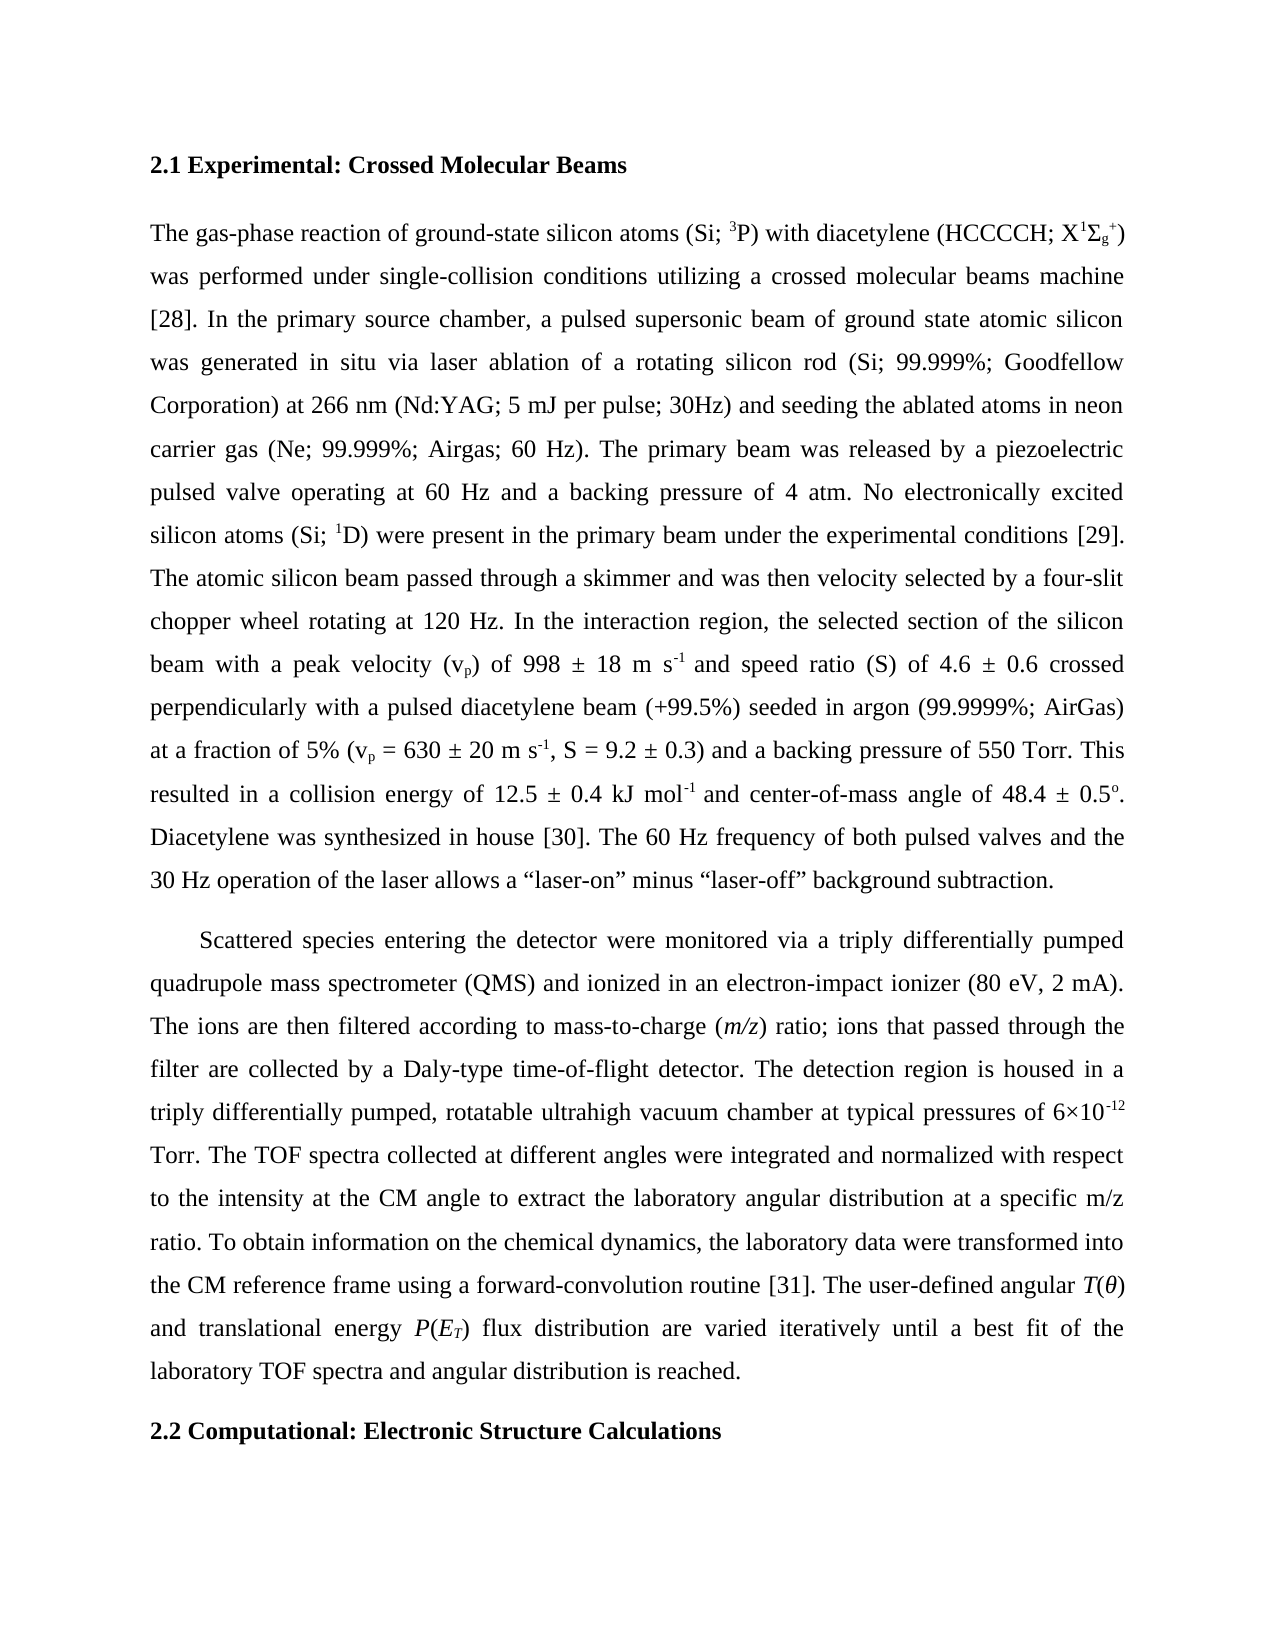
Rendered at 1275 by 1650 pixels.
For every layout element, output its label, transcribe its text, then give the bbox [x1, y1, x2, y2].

text 2.1 Experimental: Crossed Molecular Beams [150, 150, 1125, 179]
text Scattered species entering the detector were monitored via a triply differentially pumped quadrupole mass spectrometer (QMS) and ionized in an electron-impact ionizer (80 eV, 2 mA). The ions are then filtered according to mass-to-charge (m/z) ratio; ions that passed through the filter are collected by a Daly-type time-of-flight detector. The detection region is housed in a triply differentially pumped, rotatable ultrahigh vacuum chamber at typical pressures of 6×10-12 Torr. The TOF spectra collected at different angles were integrated and normalized with respect to the intensity at the CM angle to extract the laboratory angular distribution at a specific m/z ratio. To obtain information on the chemical dynamics, the laboratory data were transformed into the CM reference frame using a forward-convolution routine [31]. The user-defined angular T(θ) and translational energy P(ET) flux distribution are varied iteratively until a best fit of the laboratory TOF spectra and angular distribution is reached. [150, 925, 1125, 1385]
text The gas-phase reaction of ground-state silicon atoms (Si; 3P) with diacetylene (HCCCCH; X1Σg+) was performed under single-collision conditions utilizing a crossed molecular beams machine [28]. In the primary source chamber, a pulsed supersonic beam of ground state atomic silicon was generated in situ via laser ablation of a rotating silicon rod (Si; 99.999%; Goodfellow Corporation) at 266 nm (Nd:YAG; 5 mJ per pulse; 30Hz) and seeding the ablated atoms in neon carrier gas (Ne; 99.999%; Airgas; 60 Hz). The primary beam was released by a piezoelectric pulsed valve operating at 60 Hz and a backing pressure of 4 atm. No electronically excited silicon atoms (Si; 1D) were present in the primary beam under the experimental conditions [29]. The atomic silicon beam passed through a skimmer and was then velocity selected by a four-slit chopper wheel rotating at 120 Hz. In the interaction region, the selected section of the silicon beam with a peak velocity (vp) of 998 ± 18 m s-1 and speed ratio (S) of 4.6 ± 0.6 crossed perpendicularly with a pulsed diacetylene beam (+99.5%) seeded in argon (99.9999%; AirGas) at a fraction of 5% (vp = 630 ± 20 m s-1, S = 9.2 ± 0.3) and a backing pressure of 550 Torr. This resulted in a collision energy of 12.5 ± 0.4 kJ mol-1 and center-of-mass angle of 48.4 ± 0.5o. Diacetylene was synthesized in house [30]. The 60 Hz frequency of both pulsed valves and the 30 Hz operation of the laser allows a “laser-on” minus “laser-off” background subtraction. [150, 218, 1125, 894]
text 2.2 Computational: Electronic Structure Calculations [150, 1416, 1125, 1444]
